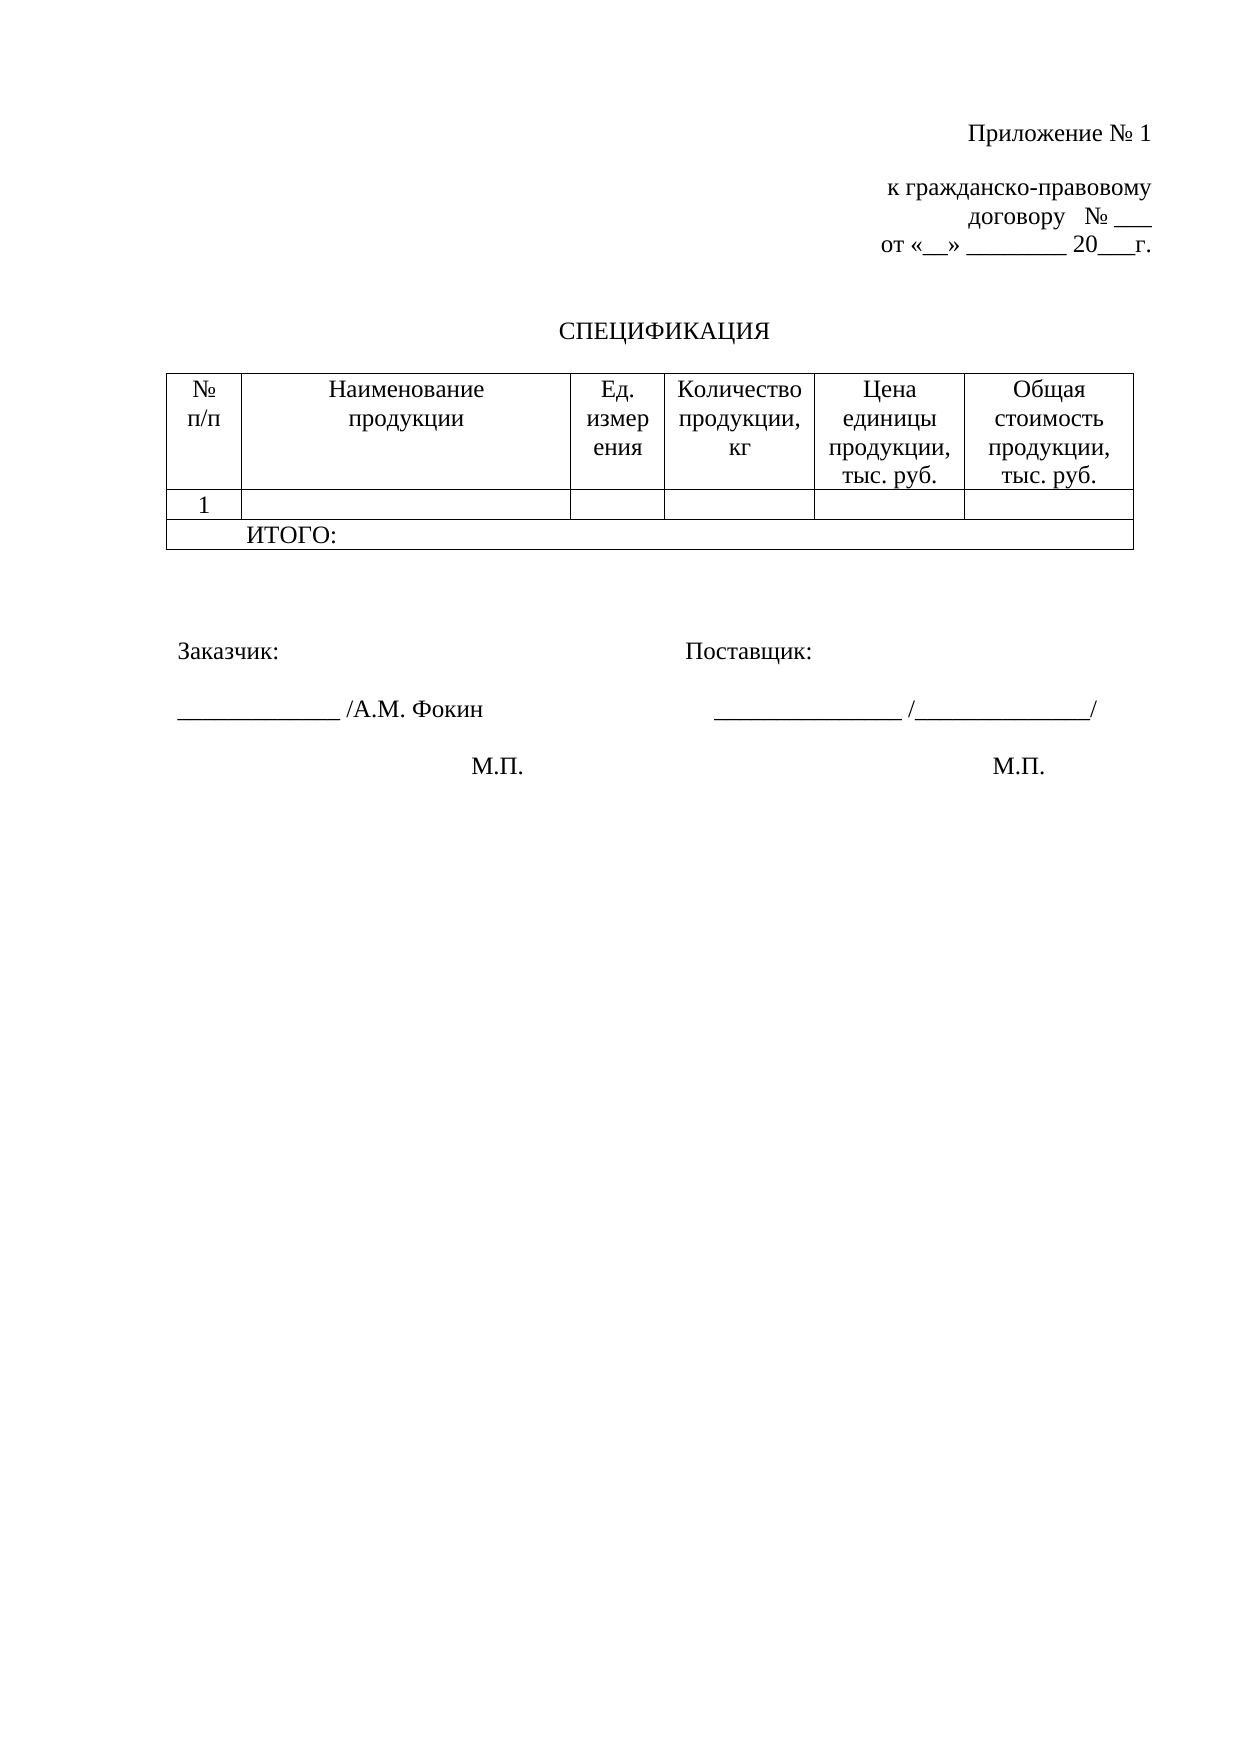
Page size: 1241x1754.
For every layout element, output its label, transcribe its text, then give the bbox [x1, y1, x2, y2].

text _____________ /А.М. Фокин _______________ /______________/ [177, 694, 1152, 722]
text к гражданско-правовому [177, 172, 1152, 201]
table_header Наименование продукции [242, 374, 570, 489]
table_header № п/п [167, 374, 241, 489]
text М.П. М.П. [177, 751, 1152, 780]
text от «__» ________ 20___г. [177, 229, 1152, 258]
table_cell [815, 490, 964, 519]
table_header Общая стоимость продукции, тыс. руб. [965, 374, 1133, 489]
table_cell [965, 490, 1133, 519]
table_cell [571, 490, 664, 519]
table_cell [665, 490, 814, 519]
table_cell 1 [167, 490, 241, 519]
text Заказчик: Поставщик: [177, 636, 1152, 665]
text договору № ___ [177, 201, 1152, 229]
table_header Количество продукции, кг [665, 374, 814, 489]
text Приложение № 1 [177, 118, 1152, 147]
text СПЕЦИФИКАЦИЯ [177, 316, 1152, 344]
table_cell ИТОГО: [167, 520, 1133, 549]
table_header Ед. измерения [571, 374, 664, 489]
table_header Цена единицы продукции, тыс. руб. [815, 374, 964, 489]
table_cell [242, 490, 570, 519]
